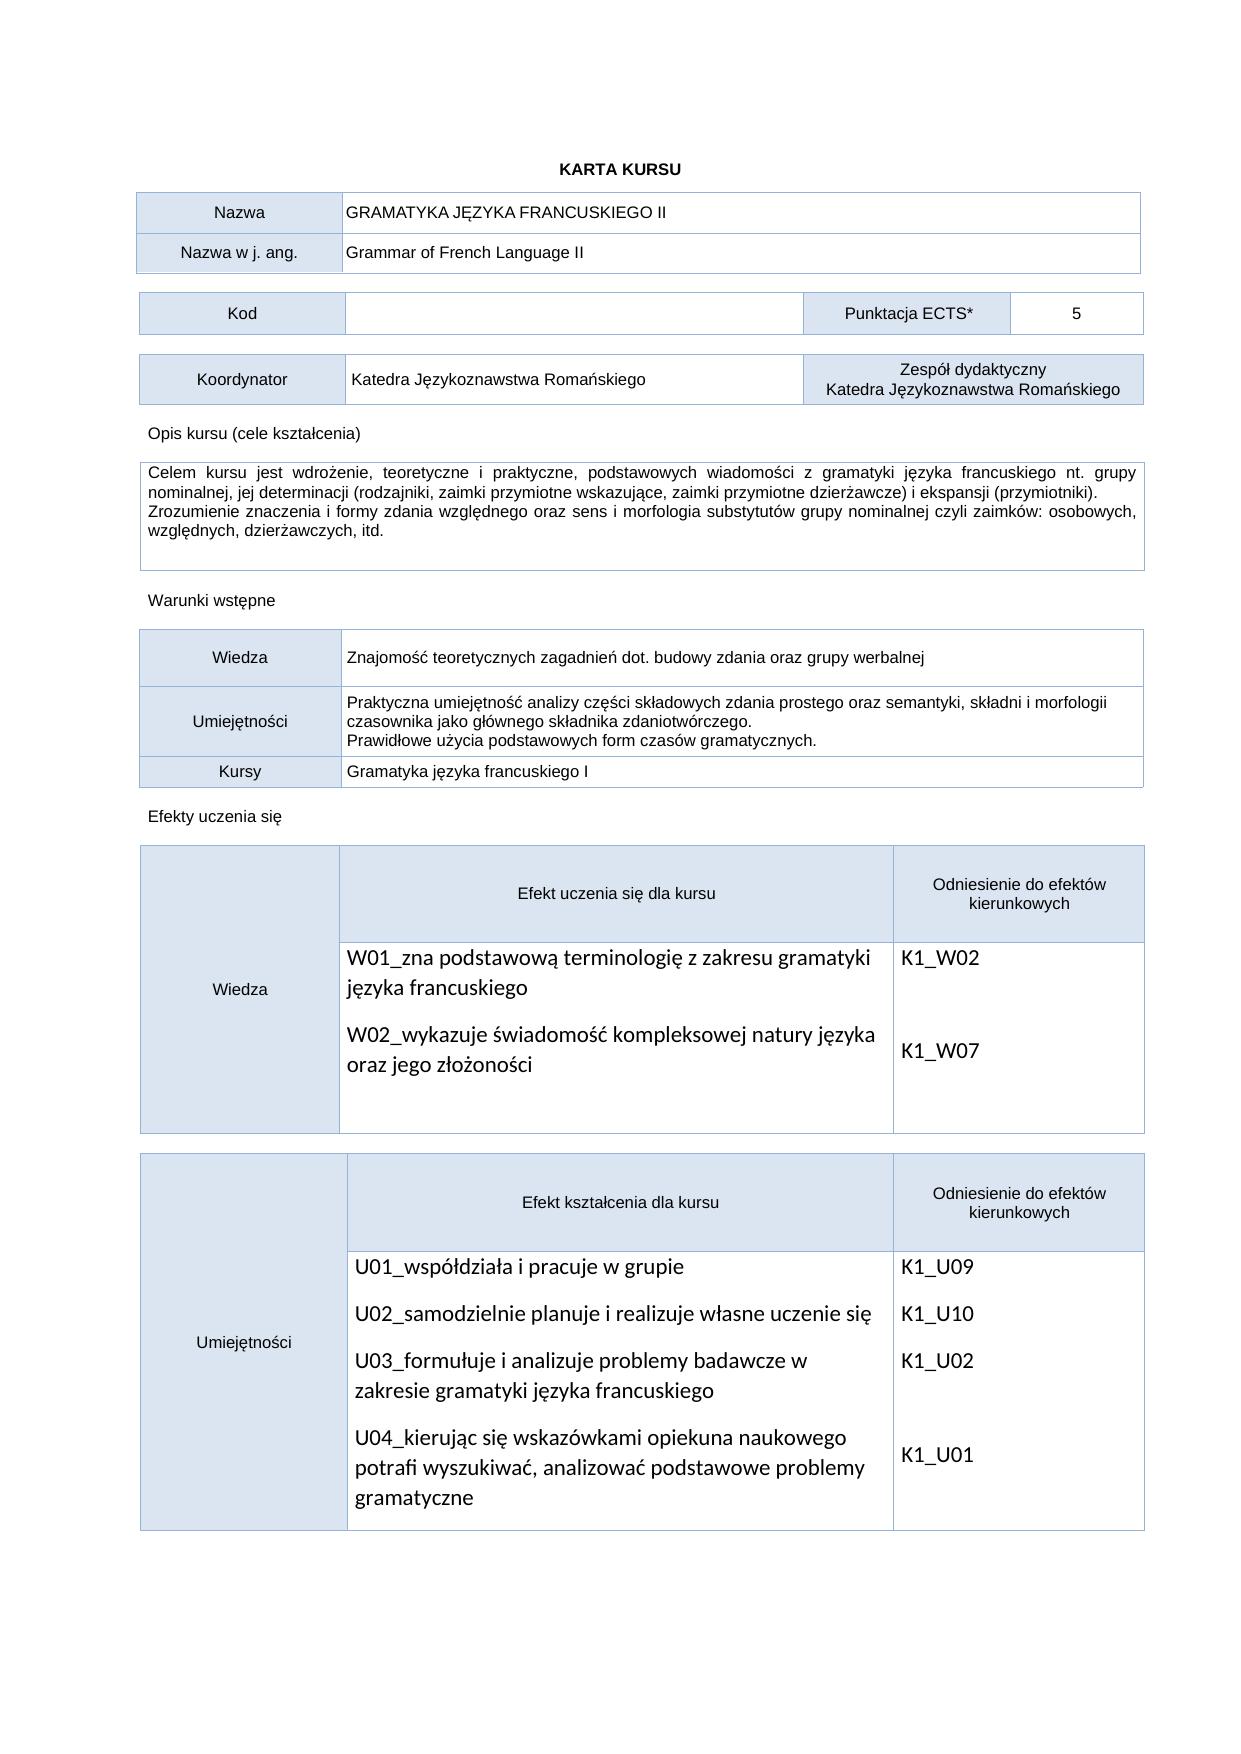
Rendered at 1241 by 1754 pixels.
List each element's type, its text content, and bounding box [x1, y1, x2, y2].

table_header [346, 293, 803, 334]
table_header Punktacja ECTS* [804, 293, 1010, 334]
table_header Umiejętności [141, 1154, 347, 1530]
table_header Znajomość teoretycznych zagadnień dot. budowy zdania oraz grupy werbalnej [342, 630, 1143, 686]
table_header Gramatyka języka francuskiego II [343, 193, 1140, 233]
table_header Koordynator [140, 355, 345, 404]
table_header Efekt kształcenia dla kursu [348, 1154, 893, 1251]
table_header Kod [140, 293, 345, 334]
table_header Odniesienie do efektów kierunkowych [894, 1154, 1144, 1251]
table_cell Kursy [140, 757, 341, 787]
table_header Katedra Językoznawstwa Romańskiego [346, 355, 803, 404]
table_header Celem kursu jest wdrożenie, teoretyczne i praktyczne, podstawowych wiadomości z gramatyki języka francuskiego nt. grupy nominalnej, jej determinacji (rodzajniki, zaimki przymiotne wskazujące, zaimki przymiotne dzierżawcze) i ekspansji (przymiotniki). Zrozumienie znaczenia i formy zdania względnego oraz sens i morfologia substytutów grupy nominalnej czyli zaimków: osobowych, względnych, dzierżawczych, itd. [141, 463, 1144, 570]
table_cell Nazwa w j. ang. [137, 234, 342, 272]
table_header Nazwa [137, 193, 342, 233]
table_header Zespół dydaktyczny Katedra Językoznawstwa Romańskiego [804, 355, 1143, 404]
table_cell K1_W02 K1_W07 [894, 943, 1144, 1133]
table_header Wiedza [140, 630, 341, 686]
table_cell W01_zna podstawową terminologię z zakresu gramatyki języka francuskiego W02_wykazuje świadomość kompleksowej natury języka oraz jego złożoności [340, 943, 893, 1133]
table_header Wiedza [141, 846, 339, 1133]
table_cell Praktyczna umiejętność analizy części składowych zdania prostego oraz semantyki, składni i morfologii czasownika jako głównego składnika zdaniotwórczego. Prawidłowe użycia podstawowych form czasów gramatycznych. [342, 687, 1143, 756]
table_cell U01_współdziała i pracuje w grupie U02_samodzielnie planuje i realizuje własne uczenie się U03_formułuje i analizuje problemy badawcze w zakresie gramatyki języka francuskiego U04_kierując się wskazówkami opiekuna naukowego potrafi wyszukiwać, analizować podstawowe problemy gramatyczne [348, 1252, 893, 1530]
table_cell Gramatyka języka francuskiego I [342, 757, 1143, 787]
text Opis kursu (cele kształcenia) [148, 424, 1093, 443]
table_header 5 [1011, 293, 1143, 334]
text Efekty uczenia się [148, 806, 1093, 826]
text KARTA KURSU [148, 160, 1093, 179]
table_cell Grammar of French Language II [343, 234, 1140, 272]
table_header Odniesienie do efektów kierunkowych [894, 846, 1144, 942]
text Warunki wstępne [148, 591, 1093, 610]
table_header Efekt uczenia się dla kursu [340, 846, 893, 942]
table_cell Umiejętności [140, 687, 341, 756]
table_cell K1_U09 K1_U10 K1_U02 K1_U01 [894, 1252, 1144, 1530]
